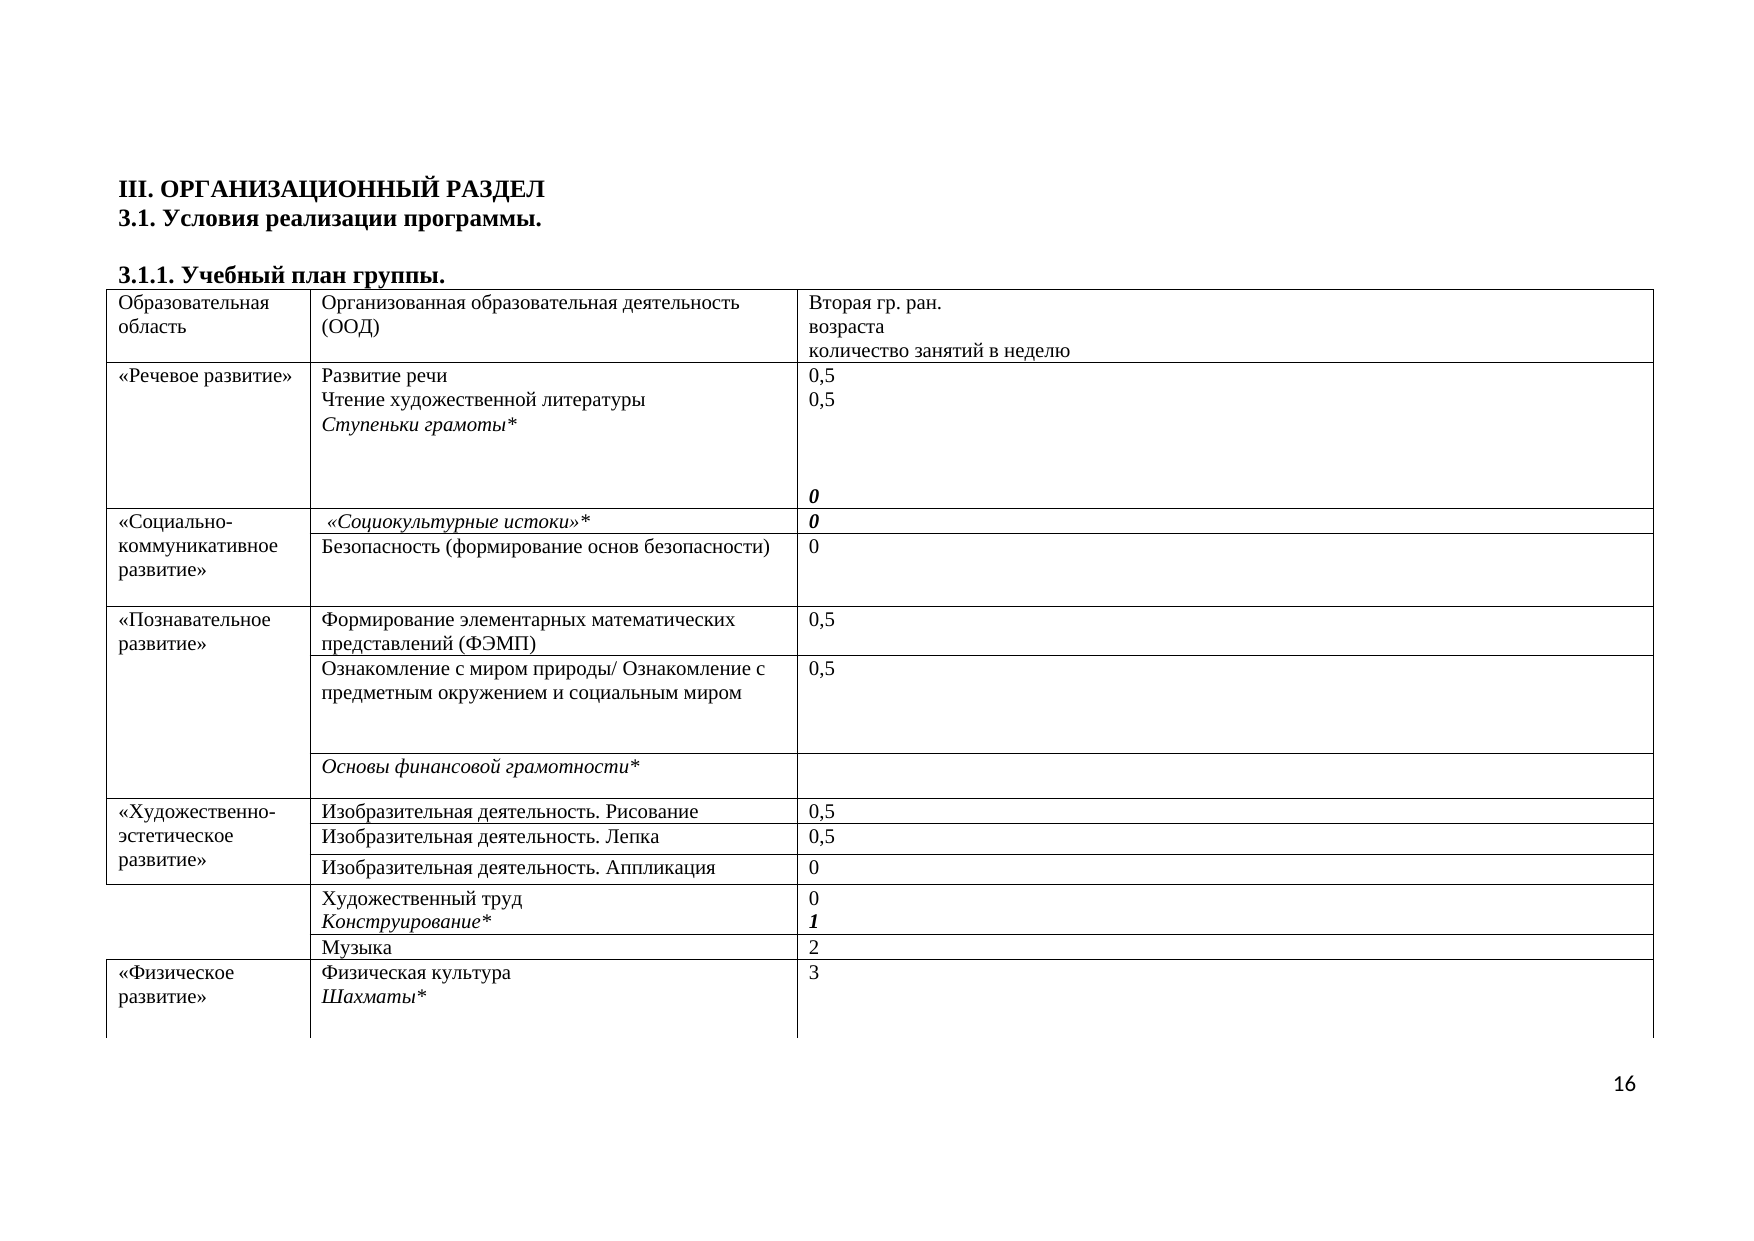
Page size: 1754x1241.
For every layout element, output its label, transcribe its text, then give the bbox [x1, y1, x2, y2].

table_cell Изобразительная деятельность. Аппликация [311, 855, 797, 884]
table_cell Изобразительная деятельность. Рисование [311, 799, 797, 823]
table_cell Безопасность (формирование основ безопасности) [311, 534, 797, 606]
table_cell Музыка [311, 935, 797, 959]
table_cell Формирование элементарных математических представлений (ФЭМП) [311, 607, 797, 655]
table_cell 0,5 [798, 656, 1653, 753]
table_cell 0 [798, 534, 1653, 606]
table_cell Изобразительная деятельность. Лепка [311, 824, 797, 854]
table_cell 0,5 [798, 799, 1653, 823]
table_header Образовательная область [107, 290, 310, 362]
table_cell Художественный труд Конструирование* [311, 885, 797, 933]
table_cell 2 [798, 935, 1653, 959]
text 3.1. Условия реализации программы. [118, 203, 1636, 232]
table_cell 0 [798, 855, 1653, 884]
table_cell «Социально-коммуникативное развитие» [107, 509, 310, 606]
table_cell 0,5 [798, 824, 1653, 854]
table_cell «Физическое развитие» [107, 960, 310, 1037]
table_cell «Познавательное развитие» [107, 607, 310, 798]
text III. ОРГАНИЗАЦИОННЫЙ РАЗДЕЛ [118, 174, 1636, 203]
table_header Вторая гр. ран. возраста количество занятий в неделю [798, 290, 1653, 362]
table_cell 0 [798, 509, 1653, 533]
table_cell Физическая культура Шахматы* [311, 960, 797, 1037]
table_cell 0,5 [798, 607, 1653, 655]
table_cell 3 [798, 960, 1653, 1037]
table_cell «Социокультурные истоки»* [311, 509, 797, 533]
table_header Организованная образовательная деятельность (ООД) [311, 290, 797, 362]
table_cell Развитие речи Чтение художественной литературы Ступеньки грамоты* [311, 363, 797, 508]
text 3.1.1. Учебный план группы. [118, 260, 1636, 289]
table_cell Ознакомление с миром природы/ Ознакомление с предметным окружением и социальным миром [311, 656, 797, 753]
table_cell [798, 754, 1653, 798]
table_cell «Художественно-эстетическое развитие» [107, 799, 310, 884]
table_cell 0,5 0,5 0 [798, 363, 1653, 508]
table_cell «Речевое развитие» [107, 363, 310, 508]
table_cell 0 1 [798, 885, 1653, 933]
table_cell Основы финансовой грамотности* [311, 754, 797, 798]
